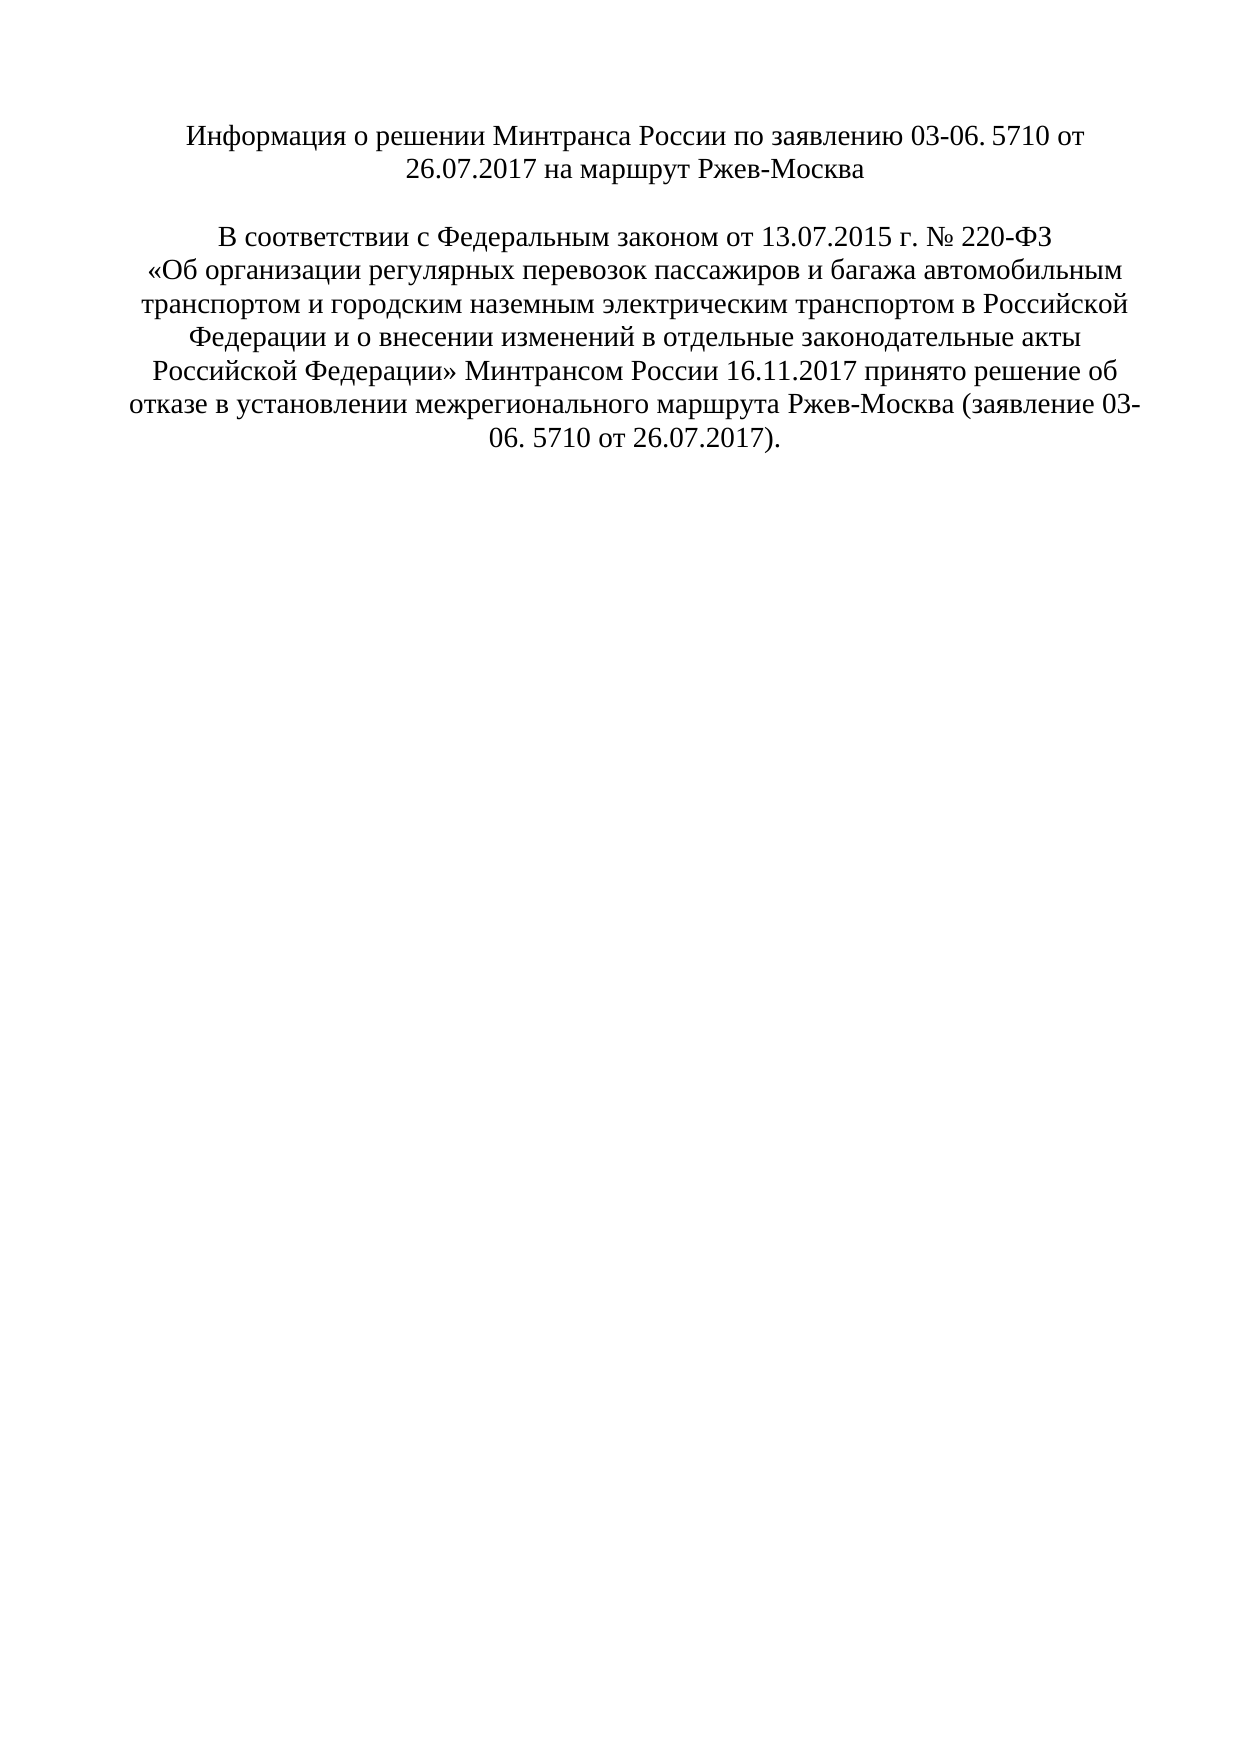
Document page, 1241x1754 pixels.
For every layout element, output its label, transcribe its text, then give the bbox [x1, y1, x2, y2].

text В соответствии с Федеральным законом от 13.07.2015 г. № 220-ФЗ «Об организации регулярных перевозок пассажиров и багажа автомобильным транспортом и городским наземным электрическим транспортом в Российской Федерации и о внесении изменений в отдельные законодательные акты Российской Федерации» Минтрансом России 16.11.2017 принято решение об отказе в установлении межрегионального маршрута Ржев-Москва (заявление 03-06. 5710 от 26.07.2017). [118, 219, 1152, 453]
text Информация о решении Минтранса России по заявлению 03-06. 5710 от 26.07.2017 на маршрут Ржев-Москва [118, 118, 1152, 185]
